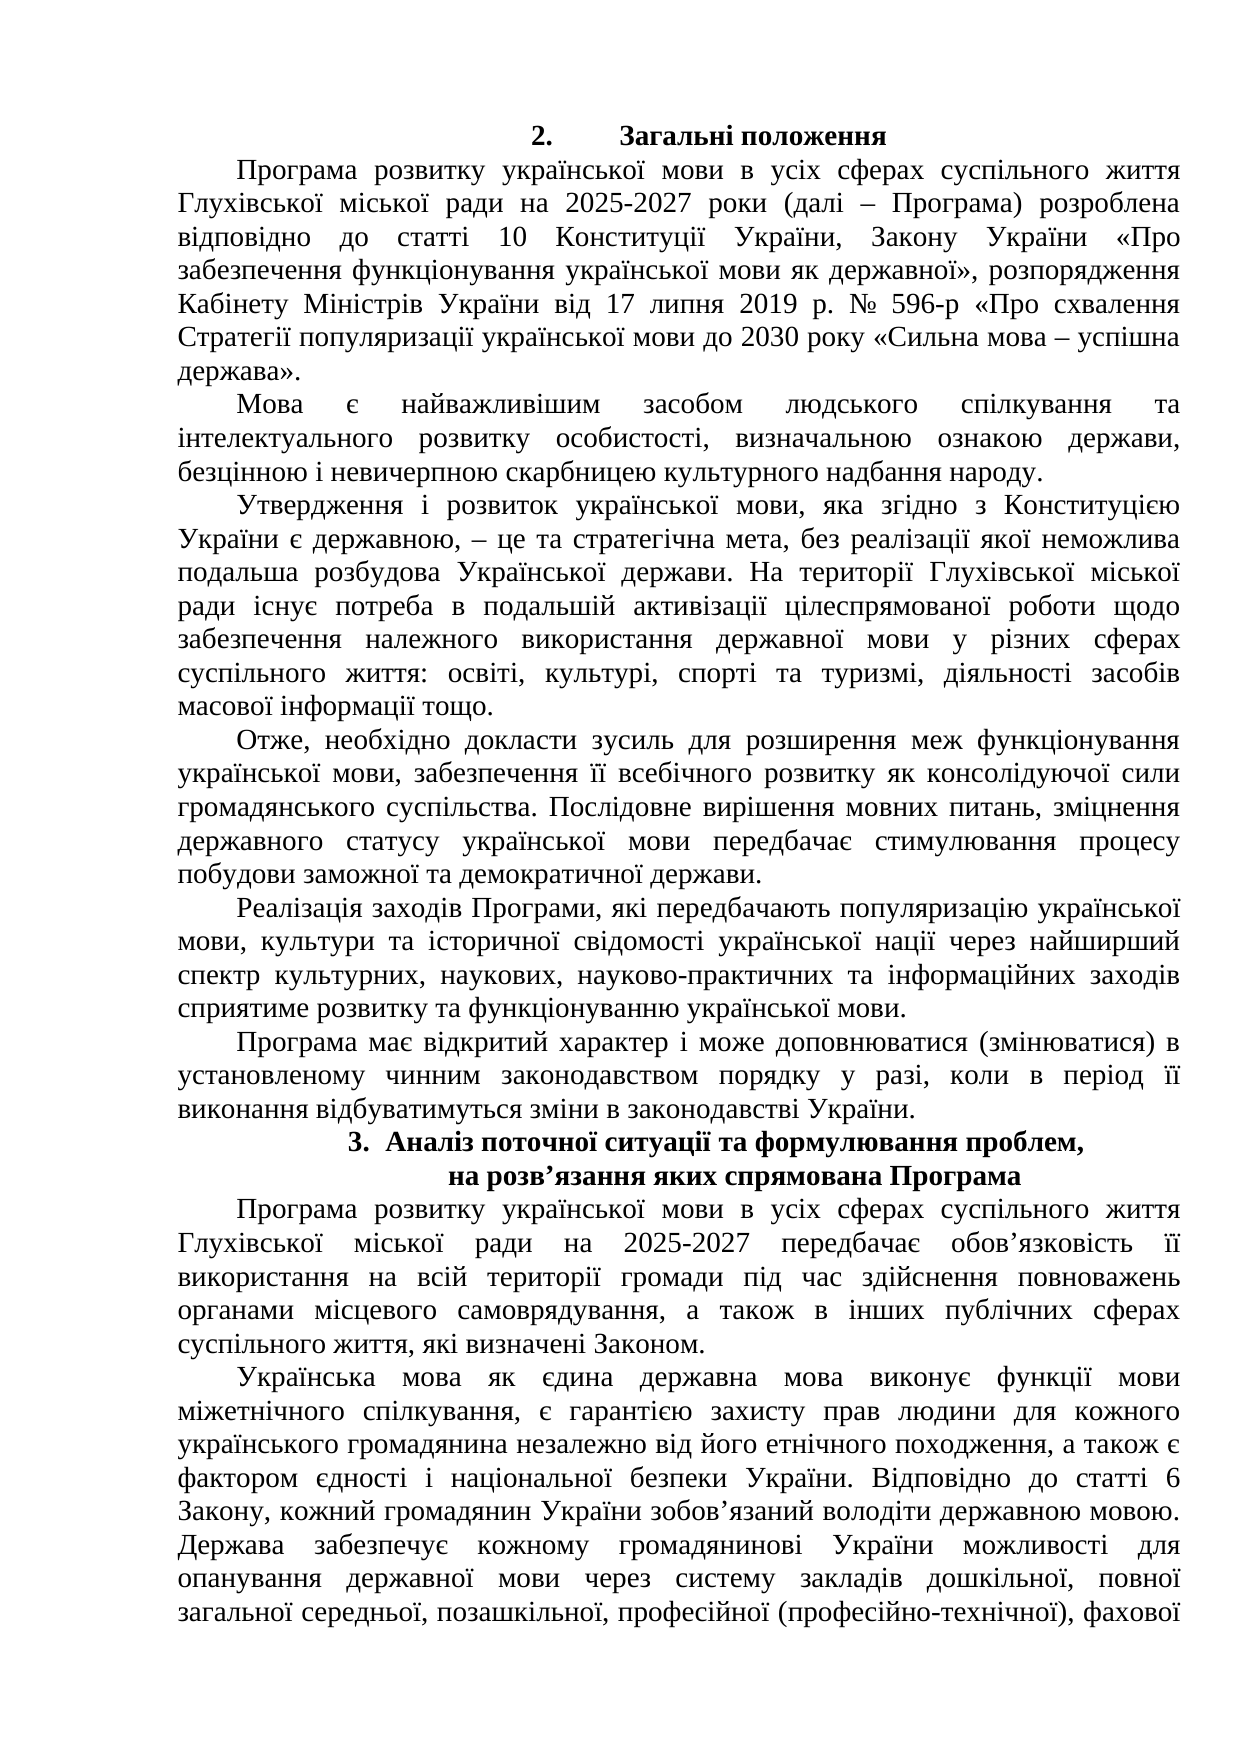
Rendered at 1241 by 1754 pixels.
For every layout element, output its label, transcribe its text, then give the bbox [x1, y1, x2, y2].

text Отже, необхідно докласти зусиль для розширення меж функціонування української мови, забезпечення її всебічного розвитку як консолідуючої сили громадянського суспільства. Послідовне вирішення мовних питань, зміцнення державного статусу української мови передбачає стимулювання процесу побудови заможної та демократичної держави. [177, 722, 1181, 890]
text Програма має відкритий характер і може доповнюватися (змінюватися) в установленому чинним законодавством порядку у разі, коли в період її виконання відбуватимуться зміни в законодавстві України. [177, 1024, 1181, 1124]
text Програма розвитку української мови в усіх сферах суспільного життя Глухівської міської ради на 2025-2027 роки (далі – Програма) розроблена відповідно до статті 10 Конституції України, Закону України «Про забезпечення функціонування української мови як державної», розпорядження Кабінету Міністрів України від 17 липня 2019 р. № 596-р «Про схвалення Стратегії популяризації української мови до 2030 року «Сильна мова – успішна держава». [177, 152, 1181, 387]
text Програма розвитку української мови в усіх сферах суспільного життя Глухівської міської ради на 2025-2027 передбачає обов’язковість її використання на всій території громади під час здійснення повноважень органами місцевого самоврядування, а також в інших публічних сферах суспільного життя, які визначені Законом. [177, 1192, 1181, 1359]
text Мова є найважливішим засобом людського спілкування та інтелектуального розвитку особистості, визначальною ознакою держави, безцінною і невичерпною скарбницею культурного надбання народу. [177, 387, 1181, 487]
text Реалізація заходів Програми, які передбачають популяризацію української мови, культури та історичної свідомості української нації через найширший спектр культурних, наукових, науково-практичних та інформаційних заходів сприятиме розвитку та функціонуванню української мови. [177, 890, 1181, 1024]
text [177, 1359, 1181, 1628]
list Аналіз поточної ситуації та формулювання проблем, [251, 1124, 1181, 1158]
list Загальні положення [177, 118, 1181, 152]
text на розв’язання яких спрямована Програма [288, 1158, 1181, 1192]
text Утвердження і розвиток української мови, яка згідно з Конституцією України є державною, – це та стратегічна мета, без реалізації якої неможлива подальша розбудова Української держави. На території Глухівської міської ради існує потреба в подальшій активізації цілеспрямованої роботи щодо забезпечення належного використання державної мови у різних сферах суспільного життя: освіті, культурі, спорті та туризмі, діяльності засобів масової інформації тощо. [177, 487, 1181, 722]
